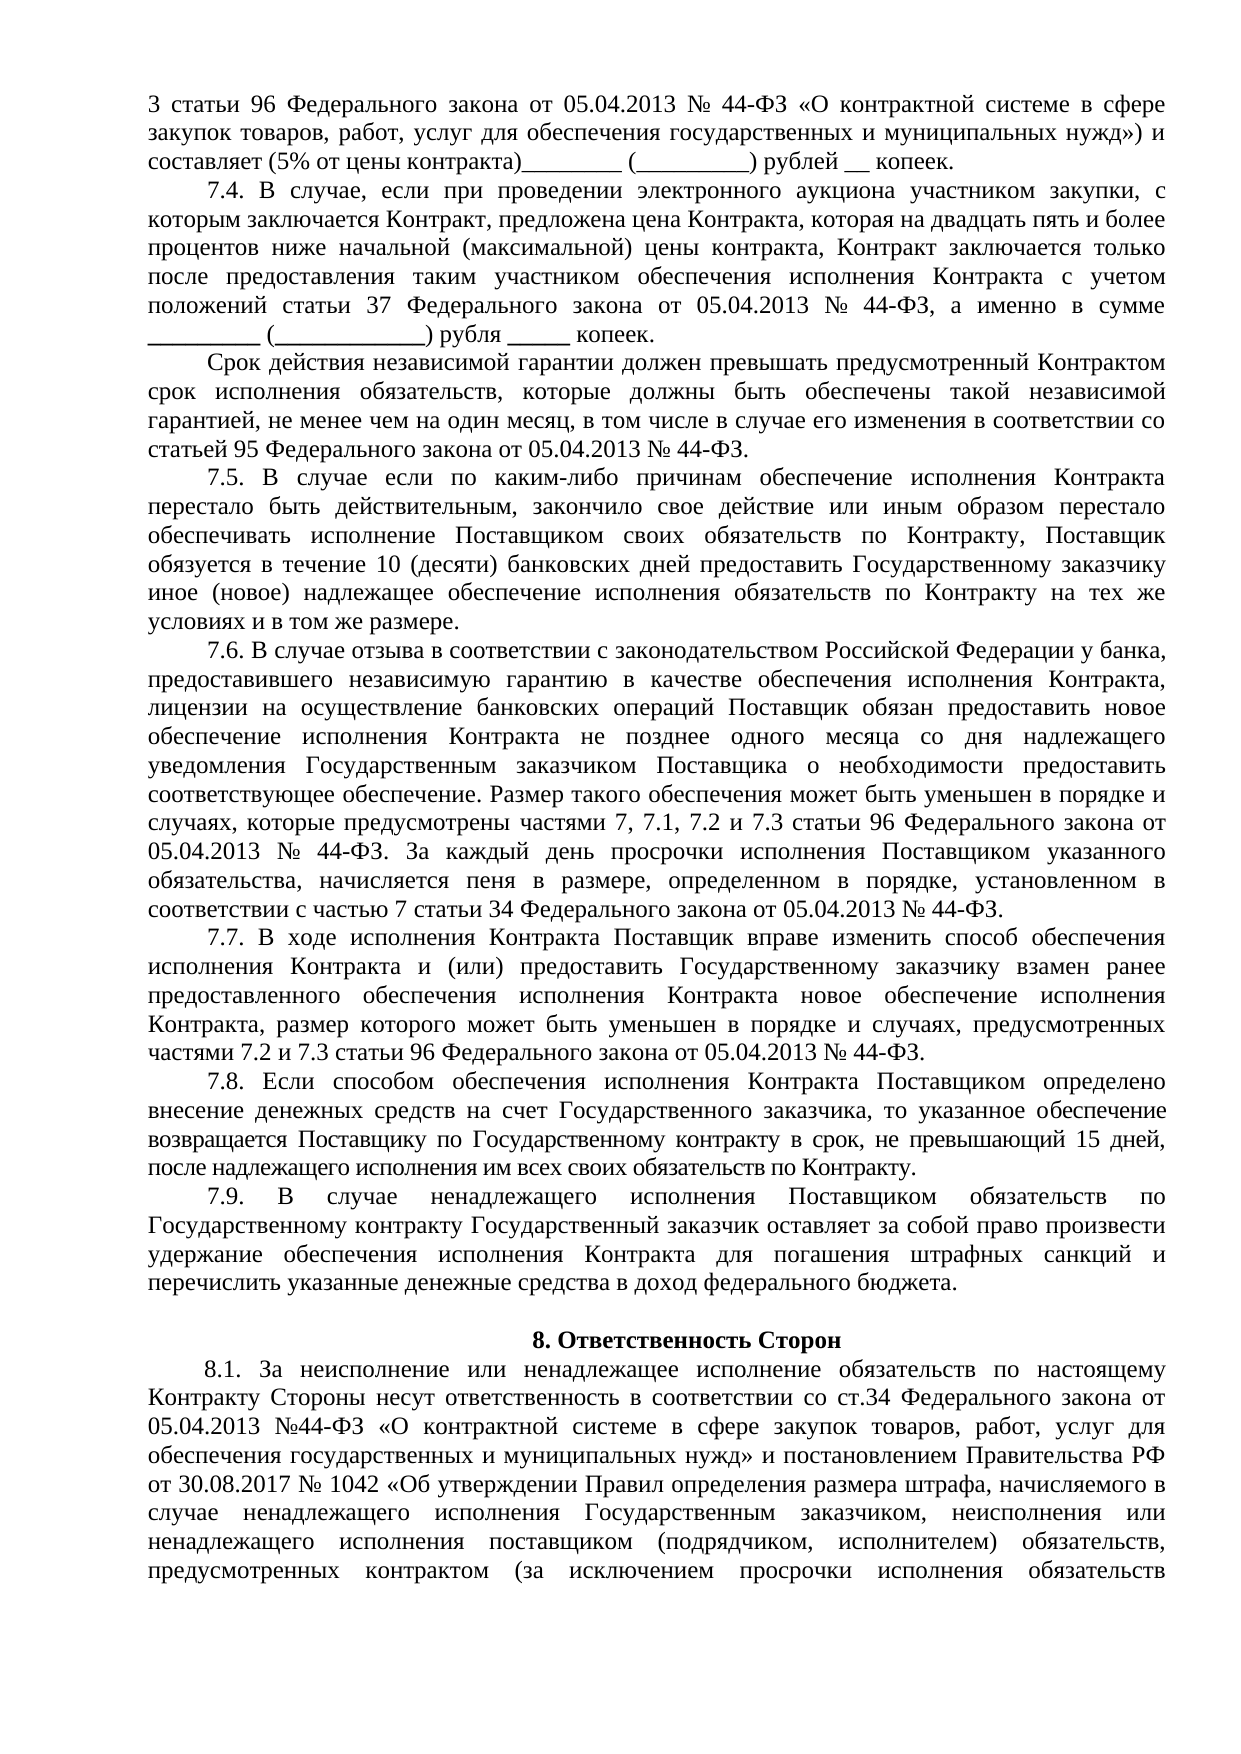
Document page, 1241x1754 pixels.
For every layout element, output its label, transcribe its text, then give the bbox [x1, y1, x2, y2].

text 8. Ответственность Сторон [148, 1325, 1167, 1354]
text Срок действия независимой гарантии должен превышать предусмотренный Контрактом срок исполнения обязательств, которые должны быть обеспечены такой независимой гарантией, не менее чем на один месяц, в том числе в случае его изменения в соответствии со статьей 95 Федерального закона от 05.04.2013 № 44-ФЗ. [148, 347, 1167, 462]
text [148, 1354, 1167, 1584]
text 7.9. В случае ненадлежащего исполнения Поставщиком обязательств по Государственному контракту Государственный заказчик оставляет за собой право произвести удержание обеспечения исполнения Контракта для погашения штрафных санкций и перечислить указанные денежные средства в доход федерального бюджета. [148, 1181, 1167, 1296]
text 7.7. В ходе исполнения Контракта Поставщик вправе изменить способ обеспечения исполнения Контракта и (или) предоставить Государственному заказчику взамен ранее предоставленного обеспечения исполнения Контракта новое обеспечение исполнения Контракта, размер которого может быть уменьшен в порядке и случаях, предусмотренных частями 7.2 и 7.3 статьи 96 Федерального закона от 05.04.2013 № 44-ФЗ. [148, 922, 1167, 1066]
text 7.5. В случае если по каким-либо причинам обеспечение исполнения Контракта перестало быть действительным, закончило свое действие или иным образом перестало обеспечивать исполнение Поставщиком своих обязательств по Контракту, Поставщик обязуется в течение 10 (десяти) банковских дней предоставить Государственному заказчику иное (новое) надлежащее обеспечение исполнения обязательств по Контракту на тех же условиях и в том же размере. [148, 462, 1167, 635]
list 7.6. В случае отзыва в соответствии с законодательством Российской Федерации у банка, предоставившего независимую гарантию в качестве обеспечения исполнения Контракта, лицензии на осуществление банковских операций Поставщик обязан предоставить новое обеспечение исполнения Контракта не позднее одного месяца со дня надлежащего уведомления Государственным заказчиком Поставщика о необходимости предоставить соответствующее обеспечение. Размер такого обеспечения может быть уменьшен в порядке и случаях, которые предусмотрены частями 7, 7.1, 7.2 и 7.3 статьи 96 Федерального закона от 05.04.2013 № 44-ФЗ. За каждый день просрочки исполнения Поставщиком указанного обязательства, начисляется пеня в размере, определенном в порядке, установленном в соответствии с частью 7 статьи 34 Федерального закона от 05.04.2013 № 44-ФЗ. [148, 635, 1167, 922]
text 7.8. Если способом обеспечения исполнения Контракта Поставщиком определено внесение денежных средств на счет Государственного заказчика, то указанное обеспечение возвращается Поставщику по Государственному контракту в срок, не превышающий 15 дней, после надлежащего исполнения им всех своих обязательств по Контракту. [148, 1066, 1167, 1181]
text 7.4. В случае, если при проведении электронного аукциона участником закупки, с которым заключается Контракт, предложена цена Контракта, которая на двадцать пять и более процентов ниже начальной (максимальной) цены контракта, Контракт заключается только после предоставления таким участником обеспечения исполнения Контракта с учетом положений статьи 37 Федерального закона от 05.04.2013 № 44-ФЗ, а именно в сумме _________ (____________) рубля _____ копеек. [148, 175, 1167, 347]
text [148, 89, 1167, 175]
